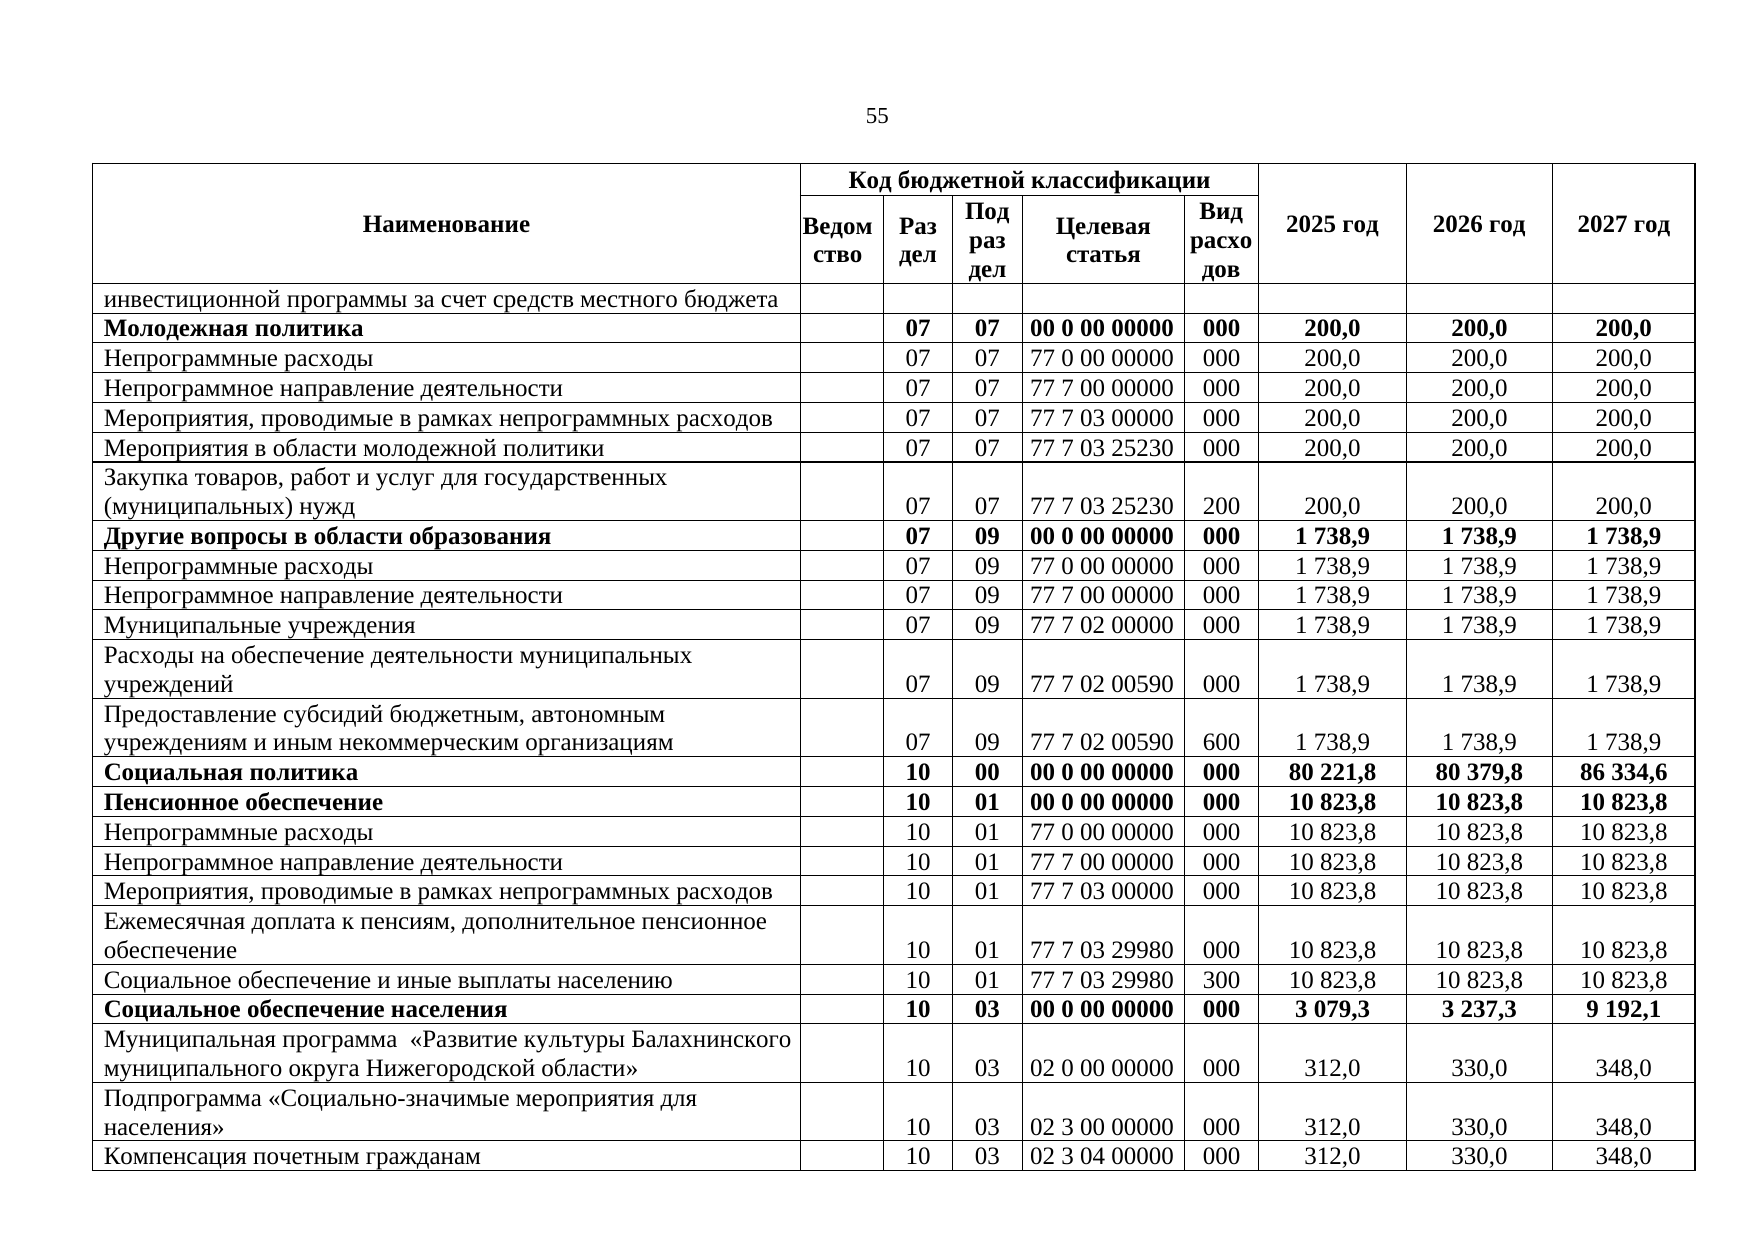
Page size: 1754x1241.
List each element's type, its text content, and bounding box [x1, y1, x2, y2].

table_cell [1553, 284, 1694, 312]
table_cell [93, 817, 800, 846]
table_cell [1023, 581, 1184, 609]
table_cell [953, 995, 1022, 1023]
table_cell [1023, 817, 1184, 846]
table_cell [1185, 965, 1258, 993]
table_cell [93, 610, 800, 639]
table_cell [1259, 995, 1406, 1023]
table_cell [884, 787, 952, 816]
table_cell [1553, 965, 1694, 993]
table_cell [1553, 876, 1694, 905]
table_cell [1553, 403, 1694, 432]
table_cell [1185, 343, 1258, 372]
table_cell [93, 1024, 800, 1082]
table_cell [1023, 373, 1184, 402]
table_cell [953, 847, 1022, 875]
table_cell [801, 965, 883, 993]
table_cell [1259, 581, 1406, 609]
table_cell Ведом ство [801, 196, 883, 283]
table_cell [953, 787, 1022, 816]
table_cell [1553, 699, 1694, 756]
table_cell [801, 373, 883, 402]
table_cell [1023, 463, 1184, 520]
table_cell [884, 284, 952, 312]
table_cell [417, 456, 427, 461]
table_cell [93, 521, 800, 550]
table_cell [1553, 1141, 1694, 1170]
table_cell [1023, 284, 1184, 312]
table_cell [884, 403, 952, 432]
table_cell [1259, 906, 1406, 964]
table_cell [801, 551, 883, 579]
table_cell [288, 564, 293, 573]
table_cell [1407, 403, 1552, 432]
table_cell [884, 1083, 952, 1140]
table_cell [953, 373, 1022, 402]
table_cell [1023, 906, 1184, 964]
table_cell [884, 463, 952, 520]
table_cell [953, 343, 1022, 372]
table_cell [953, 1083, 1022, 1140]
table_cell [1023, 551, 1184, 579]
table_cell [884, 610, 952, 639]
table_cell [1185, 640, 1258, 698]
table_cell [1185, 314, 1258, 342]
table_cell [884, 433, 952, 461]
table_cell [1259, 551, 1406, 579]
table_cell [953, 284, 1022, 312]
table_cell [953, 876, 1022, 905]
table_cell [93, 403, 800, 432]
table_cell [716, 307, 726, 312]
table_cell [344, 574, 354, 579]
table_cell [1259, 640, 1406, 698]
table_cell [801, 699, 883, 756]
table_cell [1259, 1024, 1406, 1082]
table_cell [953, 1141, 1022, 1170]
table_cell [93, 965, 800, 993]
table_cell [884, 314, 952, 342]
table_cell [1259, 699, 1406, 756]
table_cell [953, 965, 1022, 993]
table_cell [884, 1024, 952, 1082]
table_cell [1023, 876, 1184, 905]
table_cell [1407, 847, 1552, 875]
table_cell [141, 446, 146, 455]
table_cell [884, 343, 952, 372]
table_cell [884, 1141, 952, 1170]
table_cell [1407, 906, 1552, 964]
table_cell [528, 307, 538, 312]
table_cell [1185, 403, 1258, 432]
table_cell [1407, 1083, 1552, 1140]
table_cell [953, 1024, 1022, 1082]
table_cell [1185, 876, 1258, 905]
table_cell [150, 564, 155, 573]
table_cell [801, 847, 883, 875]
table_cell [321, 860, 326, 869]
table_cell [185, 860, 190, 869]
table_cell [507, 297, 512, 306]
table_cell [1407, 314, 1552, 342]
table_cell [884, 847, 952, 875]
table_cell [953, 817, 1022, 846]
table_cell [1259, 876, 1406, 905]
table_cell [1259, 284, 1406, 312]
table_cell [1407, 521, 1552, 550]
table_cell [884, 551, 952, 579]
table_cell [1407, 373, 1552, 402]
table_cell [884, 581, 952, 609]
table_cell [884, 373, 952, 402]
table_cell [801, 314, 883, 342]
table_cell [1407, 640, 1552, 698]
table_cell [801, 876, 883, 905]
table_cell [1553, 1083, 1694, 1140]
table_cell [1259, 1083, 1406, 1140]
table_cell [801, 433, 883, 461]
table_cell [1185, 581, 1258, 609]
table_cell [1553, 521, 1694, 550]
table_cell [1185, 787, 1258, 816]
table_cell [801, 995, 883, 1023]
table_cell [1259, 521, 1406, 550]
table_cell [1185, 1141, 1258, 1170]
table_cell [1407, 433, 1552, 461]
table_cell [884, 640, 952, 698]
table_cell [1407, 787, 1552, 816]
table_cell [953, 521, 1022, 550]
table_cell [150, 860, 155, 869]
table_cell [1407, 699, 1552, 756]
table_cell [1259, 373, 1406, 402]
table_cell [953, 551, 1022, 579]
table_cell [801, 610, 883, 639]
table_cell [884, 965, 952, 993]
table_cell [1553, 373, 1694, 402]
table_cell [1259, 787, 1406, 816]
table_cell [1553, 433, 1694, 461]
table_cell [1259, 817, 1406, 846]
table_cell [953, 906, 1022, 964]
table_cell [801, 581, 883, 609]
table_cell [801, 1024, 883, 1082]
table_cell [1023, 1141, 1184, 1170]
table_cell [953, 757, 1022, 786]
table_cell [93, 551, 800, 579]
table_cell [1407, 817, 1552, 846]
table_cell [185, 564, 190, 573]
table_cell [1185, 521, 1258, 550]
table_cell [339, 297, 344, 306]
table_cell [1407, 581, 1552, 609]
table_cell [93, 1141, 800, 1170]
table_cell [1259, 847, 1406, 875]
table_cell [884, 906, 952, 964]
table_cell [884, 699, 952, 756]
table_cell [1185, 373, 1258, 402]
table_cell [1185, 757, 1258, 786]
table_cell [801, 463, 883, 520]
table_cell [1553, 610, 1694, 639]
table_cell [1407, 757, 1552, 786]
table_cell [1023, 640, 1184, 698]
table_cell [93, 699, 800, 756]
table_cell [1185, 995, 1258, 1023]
table_cell Под раз дел [953, 196, 1022, 283]
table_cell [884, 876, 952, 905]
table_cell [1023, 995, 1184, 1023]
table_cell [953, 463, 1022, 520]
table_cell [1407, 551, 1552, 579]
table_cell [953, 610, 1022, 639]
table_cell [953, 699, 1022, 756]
table_header Наименование [93, 164, 800, 283]
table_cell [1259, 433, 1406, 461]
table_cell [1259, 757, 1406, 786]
table_header 2027 год [1553, 164, 1694, 283]
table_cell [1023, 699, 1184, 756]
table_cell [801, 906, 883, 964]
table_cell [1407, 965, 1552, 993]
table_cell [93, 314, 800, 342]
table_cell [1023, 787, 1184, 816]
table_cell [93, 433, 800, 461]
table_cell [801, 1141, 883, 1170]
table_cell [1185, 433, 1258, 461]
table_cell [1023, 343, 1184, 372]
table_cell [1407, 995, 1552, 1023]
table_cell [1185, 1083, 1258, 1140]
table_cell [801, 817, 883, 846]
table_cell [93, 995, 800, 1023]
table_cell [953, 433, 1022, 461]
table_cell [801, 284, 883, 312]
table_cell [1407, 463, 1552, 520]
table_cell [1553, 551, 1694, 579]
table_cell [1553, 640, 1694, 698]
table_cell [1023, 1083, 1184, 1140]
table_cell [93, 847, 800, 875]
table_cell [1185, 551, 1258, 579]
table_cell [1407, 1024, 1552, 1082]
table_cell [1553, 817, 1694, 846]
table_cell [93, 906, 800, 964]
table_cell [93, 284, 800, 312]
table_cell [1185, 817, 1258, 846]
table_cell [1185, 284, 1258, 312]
table_header 2026 год [1407, 164, 1552, 283]
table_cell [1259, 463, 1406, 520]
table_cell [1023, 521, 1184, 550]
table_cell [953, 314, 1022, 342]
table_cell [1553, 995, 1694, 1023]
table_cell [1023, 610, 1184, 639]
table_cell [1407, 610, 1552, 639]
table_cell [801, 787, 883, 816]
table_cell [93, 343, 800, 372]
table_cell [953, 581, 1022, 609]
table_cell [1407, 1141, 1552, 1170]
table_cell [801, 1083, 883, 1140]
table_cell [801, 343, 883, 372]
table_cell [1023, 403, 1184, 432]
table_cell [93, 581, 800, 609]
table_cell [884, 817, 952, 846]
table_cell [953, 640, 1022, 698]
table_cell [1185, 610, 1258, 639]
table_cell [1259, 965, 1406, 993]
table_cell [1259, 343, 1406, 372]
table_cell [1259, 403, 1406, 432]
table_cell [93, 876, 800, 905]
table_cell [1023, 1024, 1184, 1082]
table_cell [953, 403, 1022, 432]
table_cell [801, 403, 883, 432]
table_header Код бюджетной классификации [801, 164, 1258, 195]
table_header 2025 год [1259, 164, 1406, 283]
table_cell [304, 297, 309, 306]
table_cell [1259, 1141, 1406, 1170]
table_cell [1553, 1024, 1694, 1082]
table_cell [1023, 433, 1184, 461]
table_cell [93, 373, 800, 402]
table_cell Вид расхо дов [1185, 196, 1258, 283]
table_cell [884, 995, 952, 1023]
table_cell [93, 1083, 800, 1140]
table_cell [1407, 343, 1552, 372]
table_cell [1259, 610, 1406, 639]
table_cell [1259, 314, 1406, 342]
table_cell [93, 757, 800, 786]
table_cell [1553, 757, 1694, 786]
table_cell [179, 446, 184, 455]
table_cell Раз дел [884, 196, 952, 283]
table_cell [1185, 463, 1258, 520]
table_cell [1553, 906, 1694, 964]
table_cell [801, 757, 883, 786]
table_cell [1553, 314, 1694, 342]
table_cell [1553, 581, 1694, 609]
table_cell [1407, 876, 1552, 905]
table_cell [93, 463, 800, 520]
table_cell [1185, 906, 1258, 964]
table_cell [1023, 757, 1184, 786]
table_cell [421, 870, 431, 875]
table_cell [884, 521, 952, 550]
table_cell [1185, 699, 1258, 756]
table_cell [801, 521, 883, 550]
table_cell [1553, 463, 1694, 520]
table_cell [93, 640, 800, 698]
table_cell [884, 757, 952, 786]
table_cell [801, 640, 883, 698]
table_cell Целевая статья [1023, 196, 1184, 283]
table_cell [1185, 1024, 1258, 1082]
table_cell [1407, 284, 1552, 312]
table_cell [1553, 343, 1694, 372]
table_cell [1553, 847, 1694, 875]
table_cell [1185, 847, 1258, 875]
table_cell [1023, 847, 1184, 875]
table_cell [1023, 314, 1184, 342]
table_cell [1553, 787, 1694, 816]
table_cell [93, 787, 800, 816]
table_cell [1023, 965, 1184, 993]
